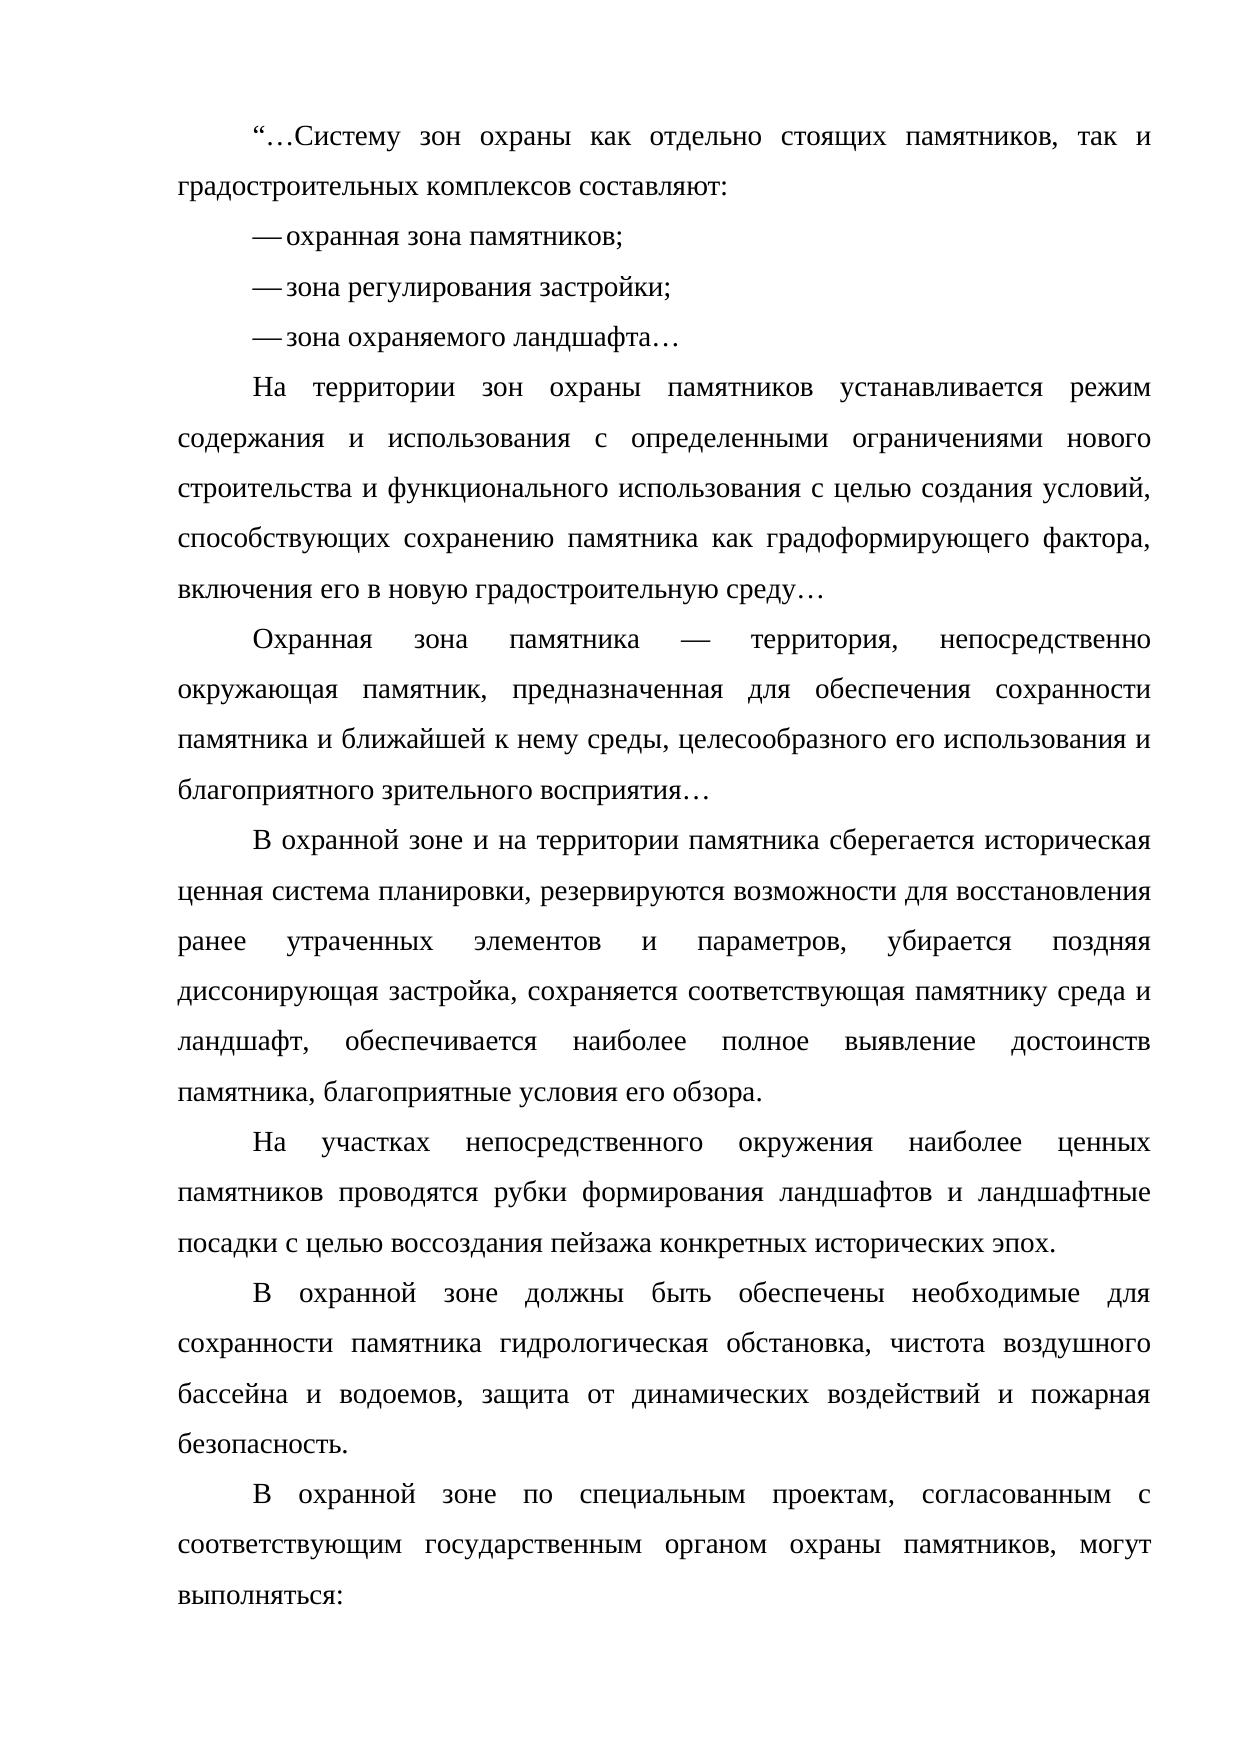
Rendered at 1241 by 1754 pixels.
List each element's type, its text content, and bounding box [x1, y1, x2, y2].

list На территории зон охраны памятников устанавливается режим содержания и использования с определенными ограничениями нового строительства и функционального использования с целью создания условий, способствующих сохранению памятника как градоформирующего фактора, включения его в новую градостроительную среду… [177, 370, 1152, 604]
list В охранной зоне по специальным проектам, согласованным с соответствующим государственным органом охраны памятников, могут выполняться: [177, 1477, 1152, 1611]
list зона регулирования застройки; [177, 269, 1152, 303]
list На участках непосредственного окружения наиболее ценных памятников проводятся рубки формирования ландшафтов и ландшафтные посадки с целью воссоздания пейзажа конкретных исторических эпох. [177, 1124, 1152, 1258]
list В охранной зоне должны быть обеспечены необходимые для сохранности памятника гидрологическая обстановка, чистота воздушного бассейна и водоемов, защита от динамических воздействий и пожарная безопасность. [177, 1275, 1152, 1460]
list зона охраняемого ландшафта… [177, 319, 1152, 353]
list охранная зона памятников; [177, 219, 1152, 252]
list Охранная зона памятника — территория, непосредственно окружающая памятник, предназначенная для обеспечения сохранности памятника и ближайшей к нему среды, целесообразного его использования и благоприятного зрительного восприятия… [177, 621, 1152, 806]
list “…Систему зон охраны как отдельно стоящих памятников, так и градостроительных комплексов составляют: [177, 118, 1152, 202]
list В охранной зоне и на территории памятника сберегается историческая ценная система планировки, резервируются возможности для восстановления ранее утраченных элементов и параметров, убирается поздняя диссонирующая застройка, сохраняется соответствующая памятнику среда и ландшафт, обеспечивается наиболее полное выявление достоинств памятника, благоприятные условия его обзора. [177, 822, 1152, 1108]
